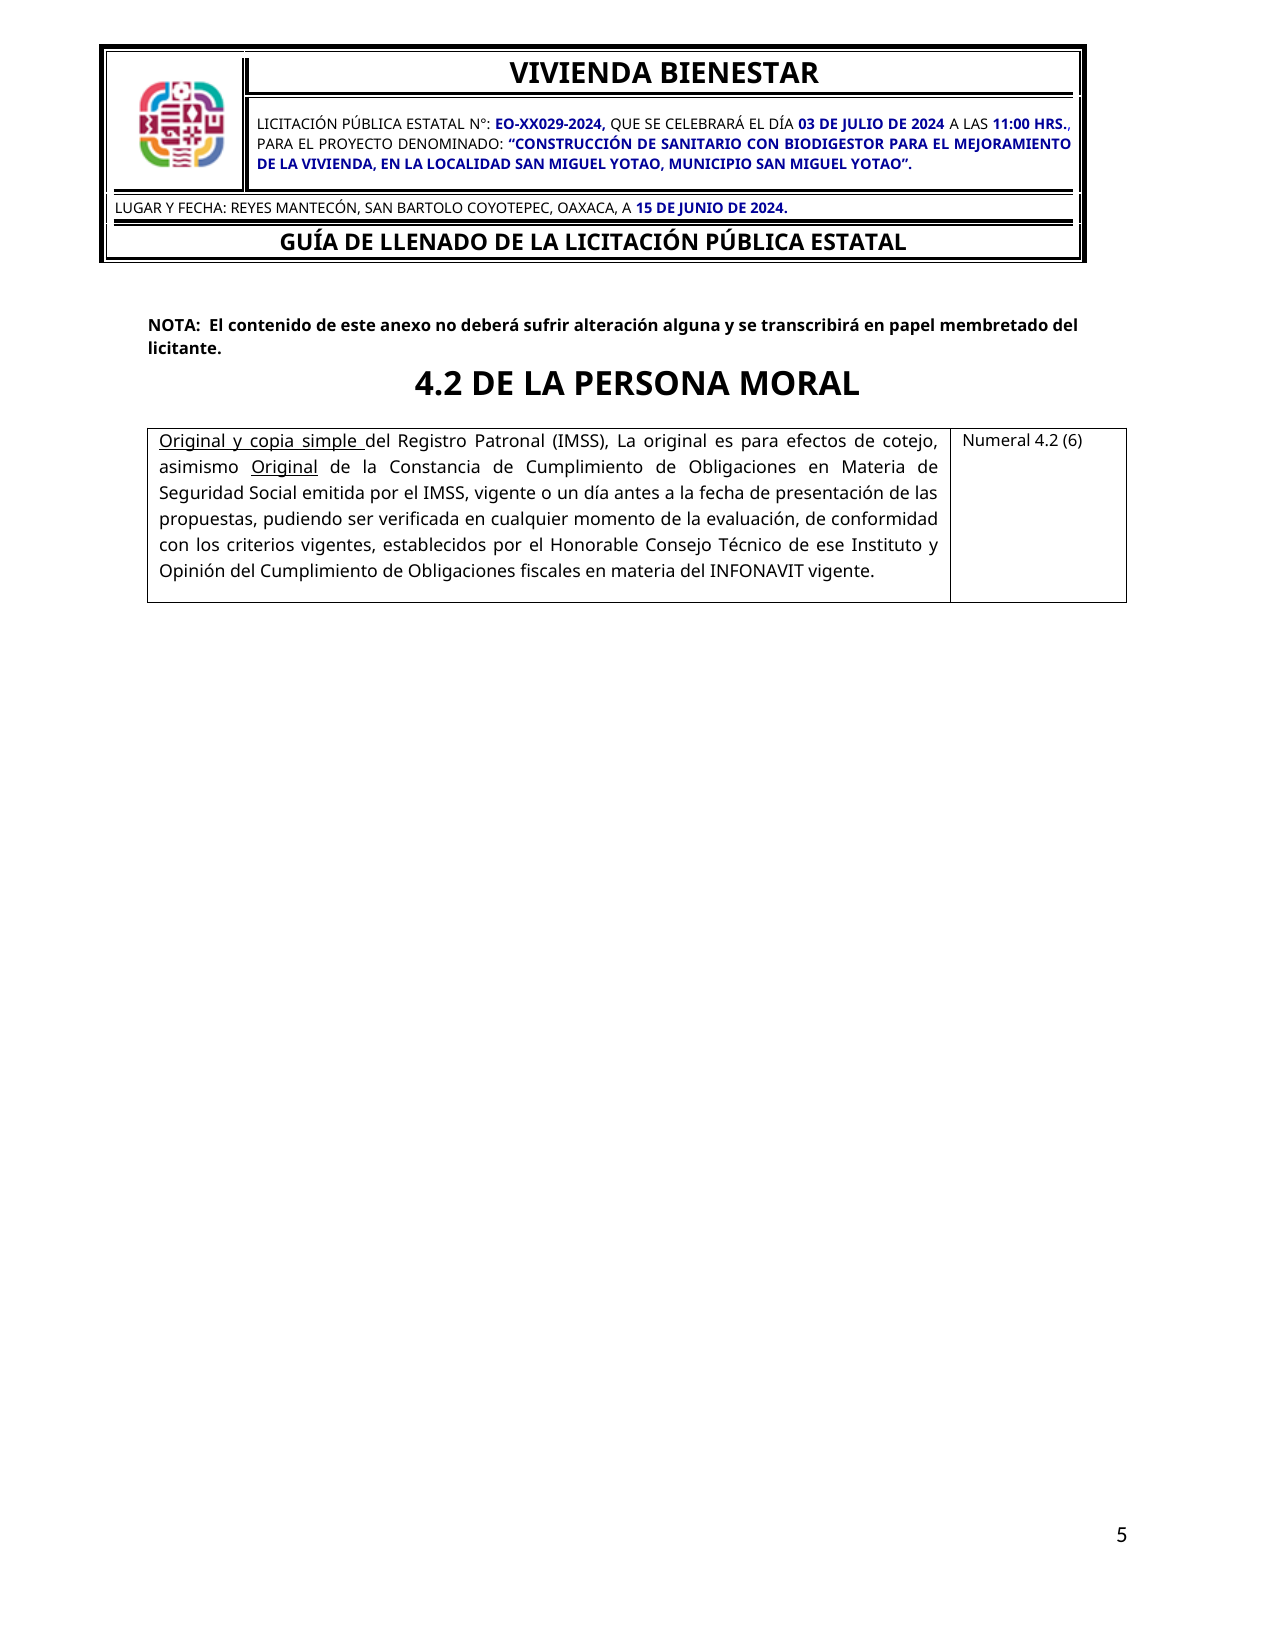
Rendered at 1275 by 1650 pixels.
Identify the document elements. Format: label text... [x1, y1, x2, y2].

table_header Numeral 4.2 (6) [951, 429, 1126, 602]
text 4.2 DE LA PERSONA MORAL [148, 359, 1127, 405]
picture [128, 73, 235, 173]
text NOTA: El contenido de este anexo no deberá sufrir alteración alguna y se transcribirá en papel membretado del licitante. [148, 314, 1127, 359]
table_header Original y copia simple del Registro Patronal (IMSS), La original es para efectos de cotejo, asimismo Original de la Constancia de Cumplimiento de Obligaciones en Materia de Seguridad Social emitida por el IMSS, vigente o un día antes a la fecha de presentación de las propuestas, pudiendo ser verificada en cualquier momento de la evaluación, de conformidad con los criterios vigentes, establecidos por el Honorable Consejo Técnico de ese Instituto y Opinión del Cumplimiento de Obligaciones fiscales en materia del INFONAVIT vigente. [148, 429, 950, 602]
